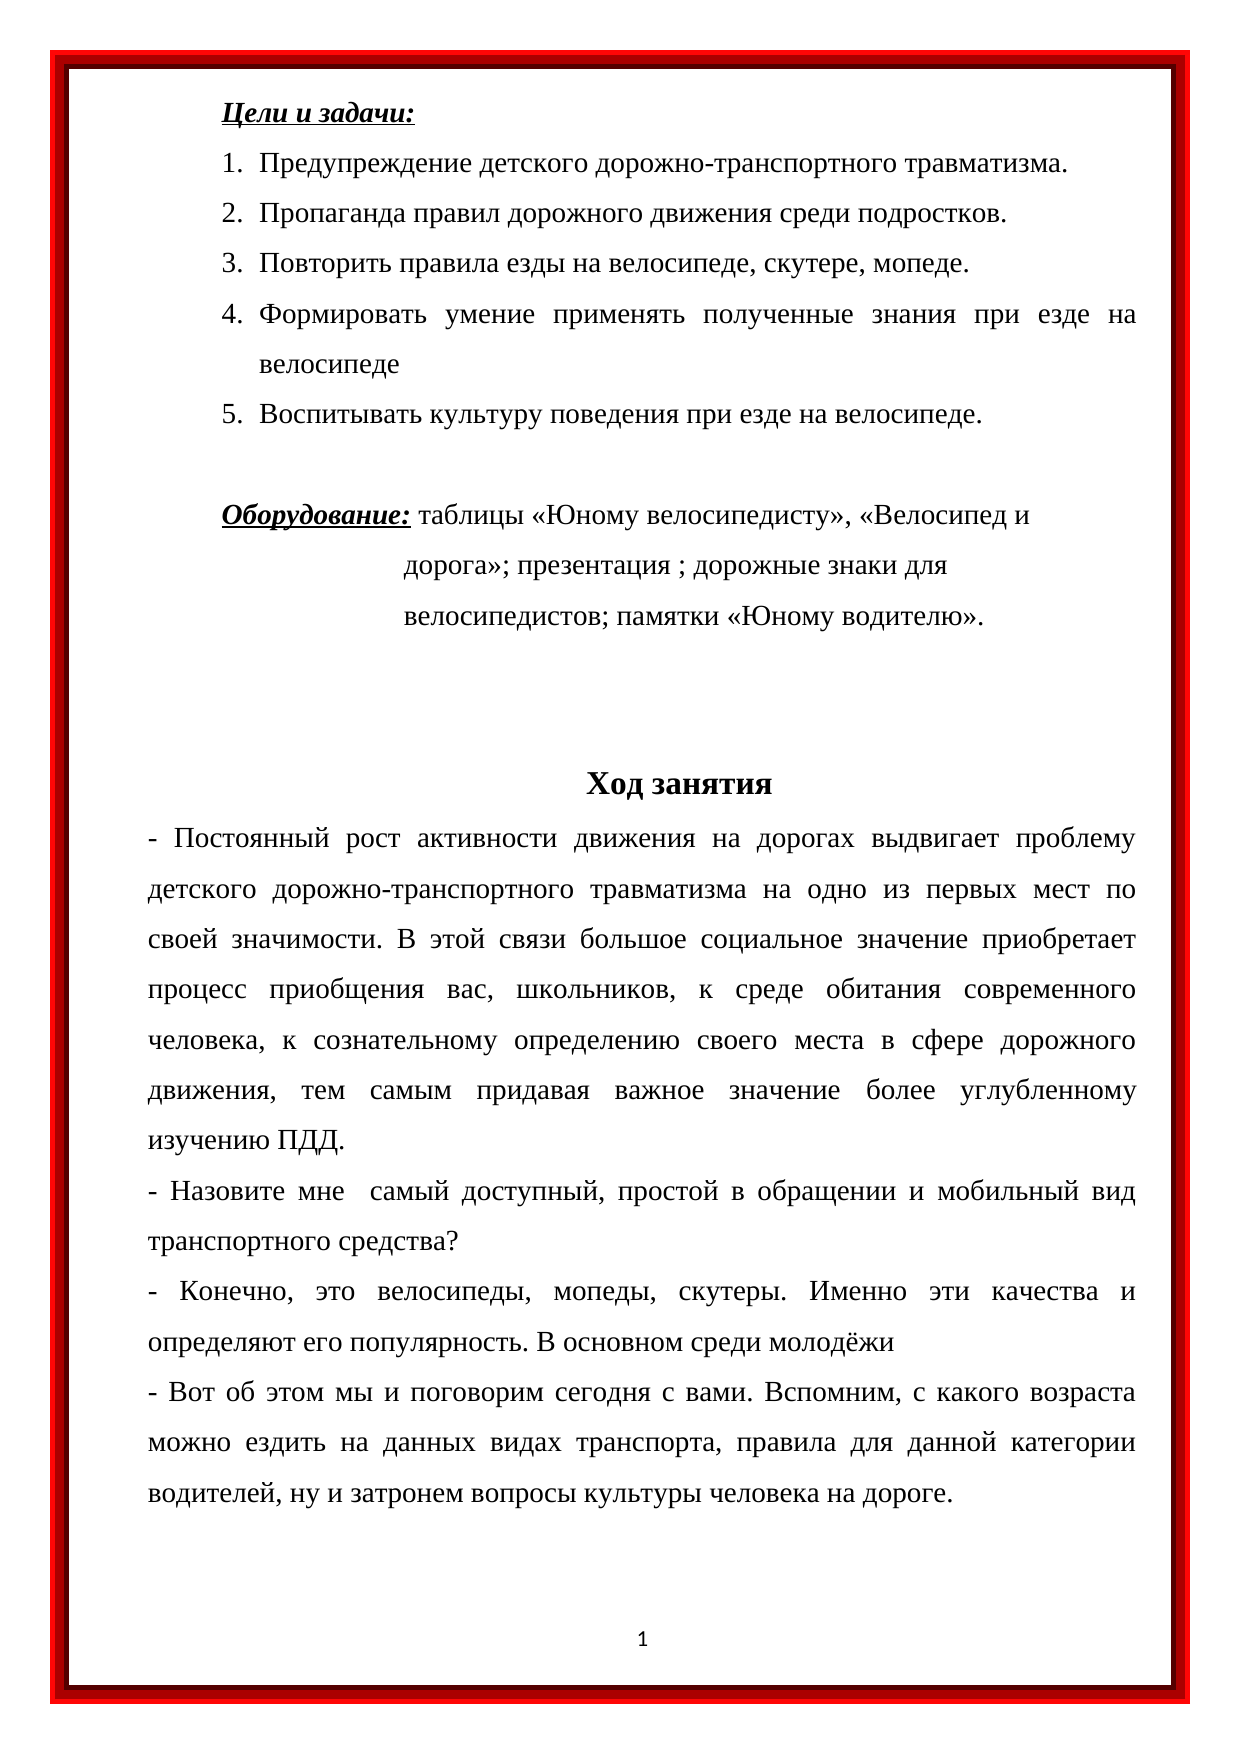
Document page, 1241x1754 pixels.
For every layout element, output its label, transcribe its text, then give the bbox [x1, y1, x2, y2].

text дорога»; презентация ; дорожные знаки для [148, 547, 1137, 581]
text - Назовите мне самый доступный, простой в обращении и мобильный вид транспортного средства? [148, 1173, 1137, 1257]
text - Вот об этом мы и поговорим сегодня с вами. Вспомним, с какого возраста можно ездить на данных видах транспорта, правила для данной категории водителей, ну и затронем вопросы культуры человека на дороге. [148, 1374, 1137, 1508]
text - Постоянный рост активности движения на дорогах выдвигает проблему детского дорожно-транспортного травматизма на одно из первых мест по своей значимости. В этой связи большое социальное значение приобретает процесс приобщения вас, школьников, к среде обитания современного человека, к сознательному определению своего места в сфере дорожного движения, тем самым придавая важное значение более углубленному изучению ПДД. [148, 821, 1137, 1156]
text - Конечно, это велосипеды, мопеды, скутеры. Именно эти качества и определяют его популярность. В основном среди молодёжи [148, 1273, 1137, 1357]
text Ход занятия [148, 763, 1137, 801]
list Предупреждение детского дорожно-транспортного травматизма. [221, 145, 1137, 178]
text велосипедистов; памятки «Юному водителю». [148, 598, 1137, 631]
text Цели и задачи: [148, 95, 1137, 128]
text Оборудование: таблицы «Юному велосипедисту», «Велосипед и [148, 497, 1137, 531]
list Повторить правила езды на велосипеде, скутере, мопеде. [221, 246, 1137, 279]
list Формировать умение применять полученные знания при езде на велосипеде [221, 296, 1137, 380]
list Воспитывать культуру поведения при езде на велосипеде. [221, 397, 1137, 430]
list Пропаганда правил дорожного движения среди подростков. [221, 195, 1137, 229]
